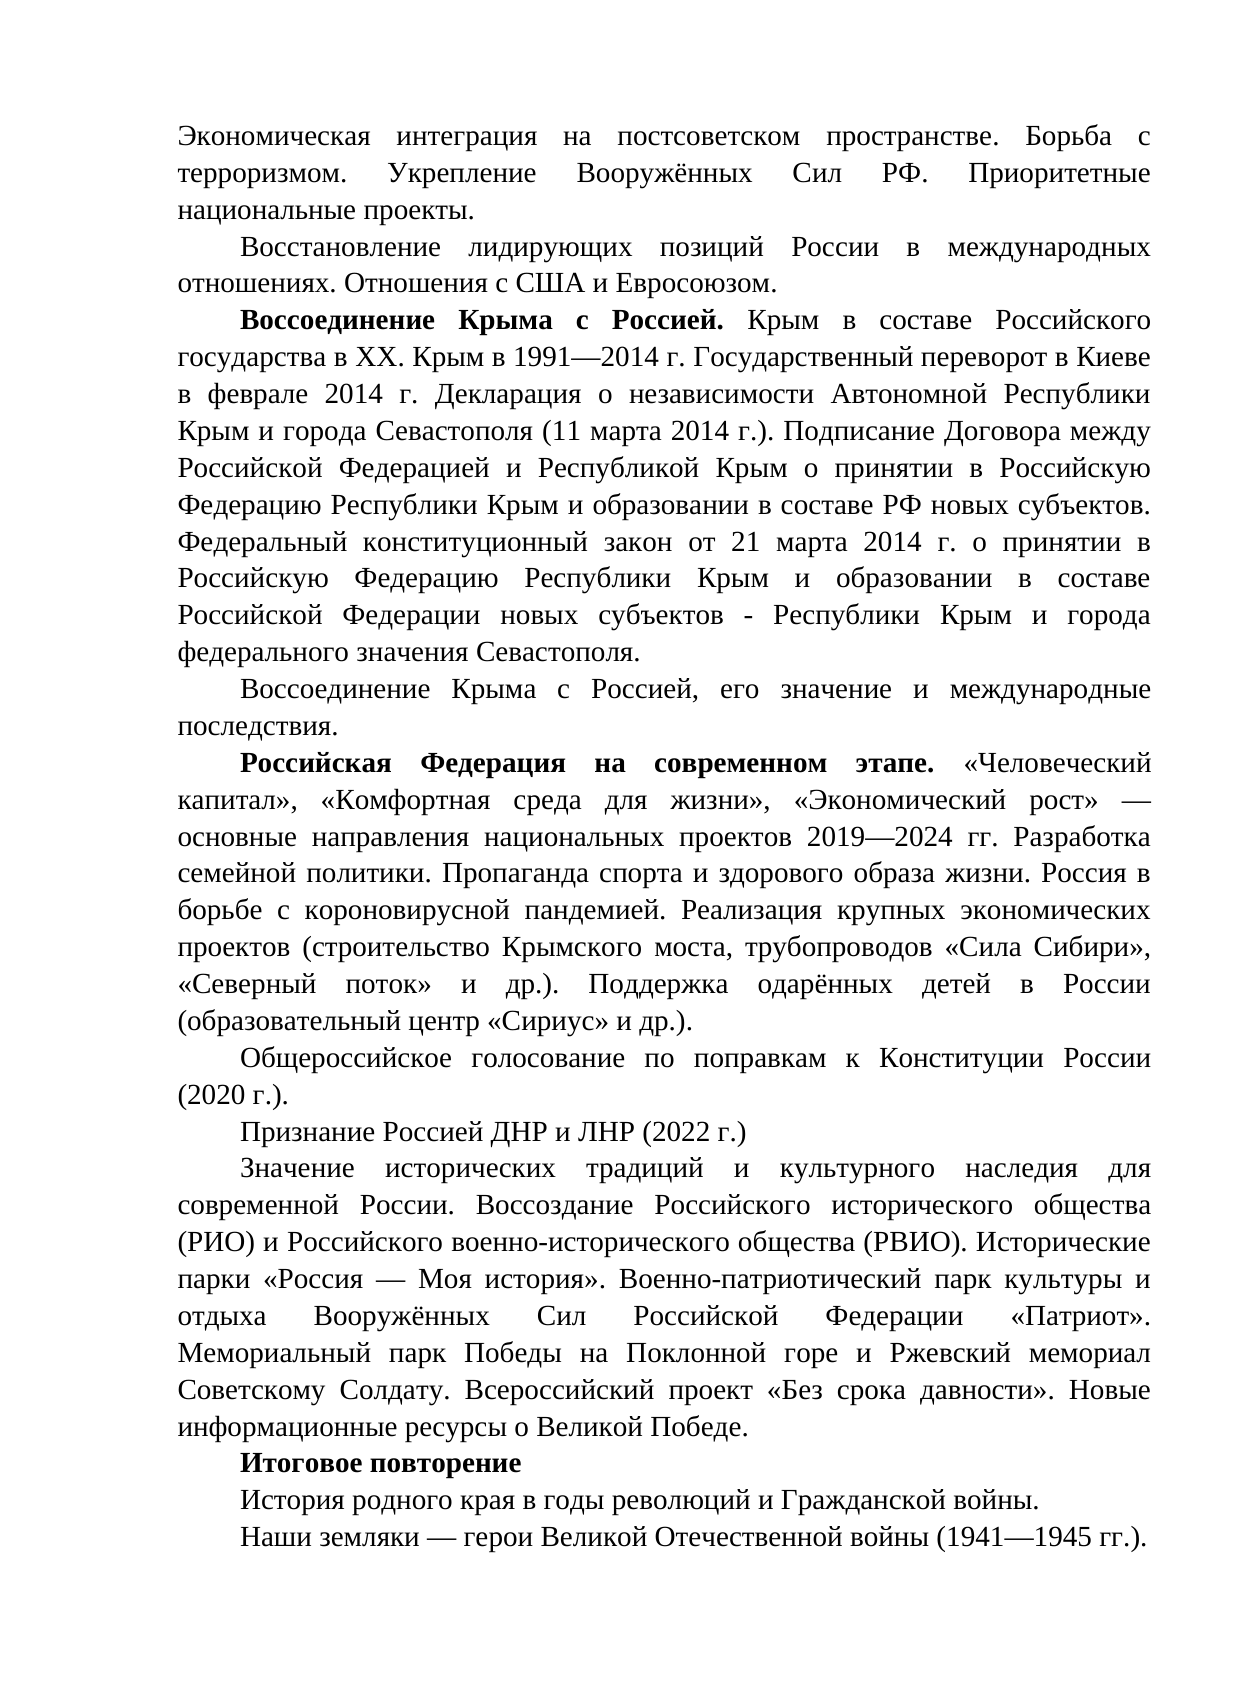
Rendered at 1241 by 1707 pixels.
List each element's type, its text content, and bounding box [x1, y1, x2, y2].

text Итоговое повторение [177, 1446, 1152, 1479]
text Значение исторических традиций и культурного наследия для современной России. Воссоздание Российского исторического общества (РИО) и Российского военно-исторического общества (РВИО). Исторические парки «Россия — Моя история». Военно-патриотический парк культуры и отдыха Вооружённых Сил Российской Федерации «Патриот». Мемориальный парк Победы на Поклонной горе и Ржевский мемориал Советскому Солдату. Всероссийский проект «Без срока давности». Новые информационные ресурсы о Великой Победе. [177, 1151, 1152, 1442]
text Признание Россией ДНР и ЛНР (2022 г.) [177, 1114, 1152, 1147]
text Восстановление лидирующих позиций России в международных отношениях. Отношения с США и Евросоюзом. [177, 229, 1152, 299]
text Воссоединение Крыма с Россией, его значение и международные последствия. [177, 671, 1152, 742]
text История родного края в годы революций и Гражданской войны. [177, 1482, 1152, 1516]
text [177, 118, 1152, 225]
text Российская Федерация на современном этапе. «Человеческий капитал», «Комфортная среда для жизни», «Экономический рост» — основные направления национальных проектов 2019—2024 гг. Разработка семейной политики. Пропаганда спорта и здорового образа жизни. Россия в борьбе с короновирусной пандемией. Реализация крупных экономических проектов (строительство Крымского моста, трубопроводов «Сила Сибири», «Северный поток» и др.). Поддержка одарённых детей в России (образовательный центр «Сириус» и др.). [177, 745, 1152, 1037]
text Наши земляки — герои Великой Отечественной войны (1941—1945 гг.). [177, 1519, 1152, 1553]
text Общероссийское голосование по поправкам к Конституции России (2020 г.). [177, 1040, 1152, 1110]
text Воссоединение Крыма с Россией. Крым в составе Российского государства в XX. Крым в 1991—2014 г. Государственный переворот в Киеве в феврале 2014 г. Декларация о независимости Автономной Республики Крым и города Севастополя (11 марта 2014 г.). Подписание Договора между Российской Федерацией и Республикой Крым о принятии в Российскую Федерацию Республики Крым и образовании в составе РФ новых субъектов. Федеральный конституционный закон от 21 марта 2014 г. о принятии в Российскую Федерацию Республики Крым и образовании в составе Российской Федерации новых субъектов - Республики Крым и города федерального значения Севастополя. [177, 302, 1152, 668]
